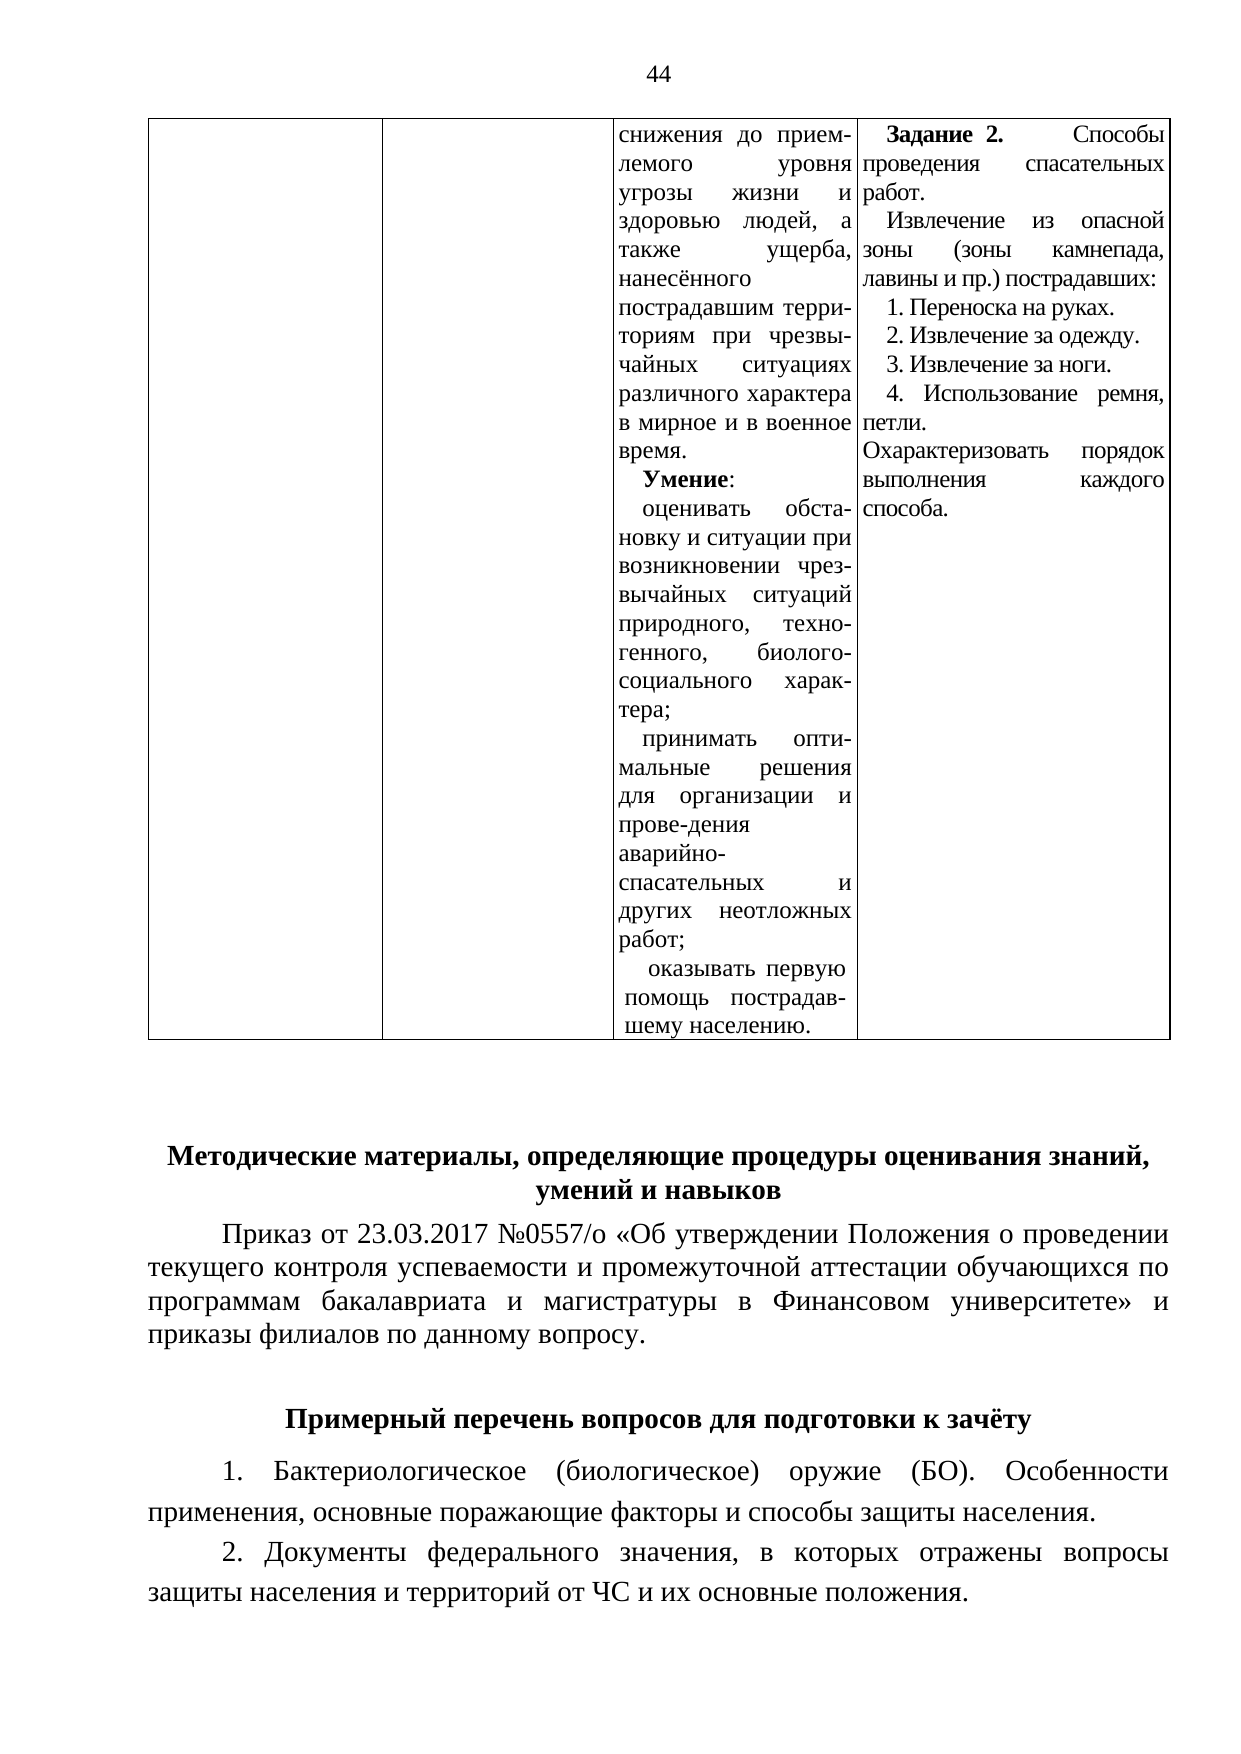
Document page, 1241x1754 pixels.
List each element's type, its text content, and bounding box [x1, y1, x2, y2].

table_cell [614, 119, 857, 1039]
text Методические материалы, определяющие процедуры оценивания знаний, умений и навыков [148, 1138, 1169, 1206]
text Приказ от 23.03.2017 №0557/о «Об утверждении Положения о проведении текущего контроля успеваемости и промежуточной аттестации обучающихся по программам бакалавриата и магистратуры в Финансовом университете» и приказы филиалов по данному вопросу. [148, 1216, 1169, 1350]
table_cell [383, 119, 613, 1039]
text 1. Бактериологическое (биологическое) оружие (БО). Особенности применения, основные поражающие факторы и способы защиты населения. [148, 1453, 1169, 1527]
text 2. Документы федерального значения, в которых отражены вопросы защиты населения и территорий от ЧС и их основные положения. [148, 1534, 1169, 1608]
text Примерный перечень вопросов для подготовки к зачёту [148, 1401, 1169, 1434]
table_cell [858, 119, 1169, 1039]
